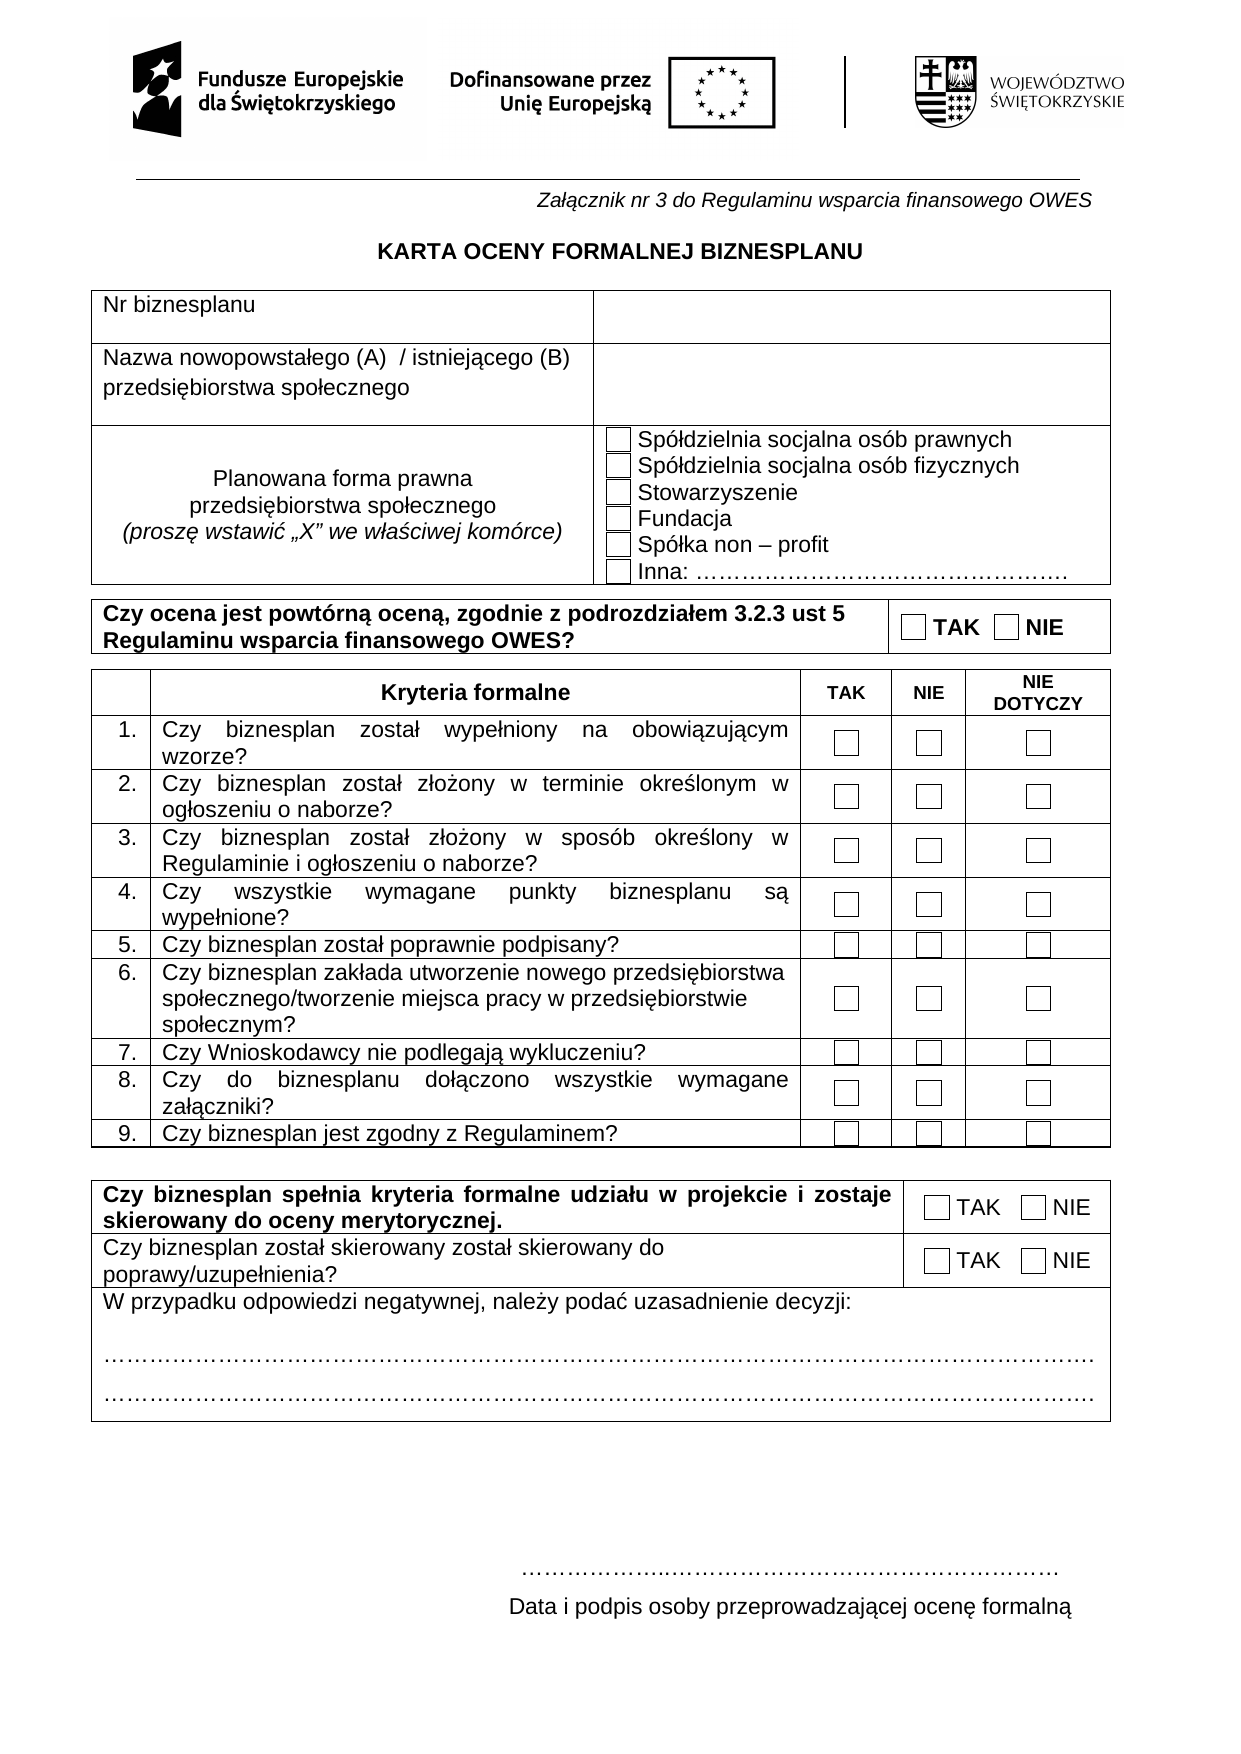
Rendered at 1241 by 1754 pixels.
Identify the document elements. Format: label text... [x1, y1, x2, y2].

table_cell [966, 931, 1110, 958]
table_cell [92, 959, 150, 1038]
table_header TAK NIE [904, 1181, 1110, 1233]
text Załącznik nr 3 do Regulaminu wsparcia finansowego OWES [148, 187, 1093, 211]
table_header [594, 291, 1110, 342]
table_cell Czy biznesplan został złożony w terminie określonym w ogłoszeniu o naborze? [151, 770, 800, 823]
table_cell [892, 716, 965, 769]
table_cell [594, 344, 1110, 425]
table_cell [92, 1039, 150, 1065]
table_cell [966, 824, 1110, 877]
table_header TAK NIE [889, 600, 1110, 653]
table_cell [801, 716, 891, 769]
table_cell [966, 770, 1110, 823]
table_cell [966, 959, 1110, 1038]
text ………………..…………………………………………… [487, 1554, 1093, 1580]
table_cell [801, 959, 891, 1038]
table_cell [892, 1066, 965, 1119]
table_header Czy ocena jest powtórną oceną, zgodnie z podrozdziałem 3.2.3 ust 5 Regulaminu wsparcia finansowego OWES? [92, 600, 888, 653]
text Data i podpis osoby przeprowadzającej ocenę formalną [487, 1593, 1093, 1619]
picture [109, 17, 427, 161]
table_cell [801, 824, 891, 877]
table_cell [892, 931, 965, 958]
table_cell Czy do biznesplanu dołączono wszystkie wymagane załączniki? [151, 1066, 800, 1119]
table_cell [892, 959, 965, 1038]
table_cell [92, 770, 150, 823]
table_cell [966, 1066, 1110, 1119]
table_cell W przypadku odpowiedzi negatywnej, należy podać uzasadnienie decyzji: …………………………………………………………………………………………………………………. …………………………………………………………………………………………………………………. [92, 1288, 1110, 1421]
table_cell [92, 1120, 150, 1146]
table_cell [966, 878, 1110, 930]
table_cell [801, 770, 891, 823]
table_cell [892, 1120, 965, 1146]
table_cell [966, 1120, 1110, 1146]
table_cell [92, 931, 150, 958]
table_cell Czy biznesplan został skierowany został skierowany do poprawy/uzupełnienia? [92, 1234, 903, 1287]
table_cell Czy Wnioskodawcy nie podlegają wykluczeniu? [151, 1039, 800, 1065]
table_cell [92, 824, 150, 877]
text KARTA OCENY FORMALNEJ BIZNESPLANU [148, 238, 1093, 264]
table_cell [92, 716, 150, 769]
table_cell [966, 716, 1110, 769]
table_cell Czy biznesplan jest zgodny z Regulaminem? [151, 1120, 800, 1146]
table_cell Czy wszystkie wymagane punkty biznesplanu są wypełnione? [151, 878, 800, 930]
table_cell Czy biznesplan został złożony w sposób określony w Regulaminie i ogłoszeniu o naborze? [151, 824, 800, 877]
picture [915, 56, 1124, 128]
table_header [92, 670, 150, 715]
table_cell [801, 1039, 891, 1065]
table_cell [966, 1039, 1110, 1065]
table_cell TAK NIE [904, 1234, 1110, 1287]
table_header Kryteria formalne [151, 670, 800, 715]
table_cell [892, 824, 965, 877]
table_cell [801, 1120, 891, 1146]
table_cell Planowana forma prawna przedsiębiorstwa społecznego (proszę wstawić „X” we właściwej komórce) [92, 426, 593, 584]
table_cell Czy biznesplan zakłada utworzenie nowego przedsiębiorstwa społecznego/tworzenie miejsca pracy w przedsiębiorstwie społecznym? [151, 959, 800, 1038]
table_cell Nazwa nowopowstałego (A) / istniejącego (B) przedsiębiorstwa społecznego [92, 344, 593, 425]
table_cell [801, 878, 891, 930]
table_cell [801, 1066, 891, 1119]
table_header Nr biznesplanu [92, 291, 593, 342]
table_cell Czy biznesplan został poprawnie podpisany? [151, 931, 800, 958]
table_cell [92, 878, 150, 930]
table_cell [892, 878, 965, 930]
table_cell Czy biznesplan został wypełniony na obowiązującym wzorze? [151, 716, 800, 769]
table_header Czy biznesplan spełnia kryteria formalne udziału w projekcie i zostaje skierowany do oceny merytorycznej. [92, 1181, 903, 1233]
table_header NIE DOTYCZY [966, 670, 1110, 715]
table_cell [892, 1039, 965, 1065]
table_header TAK [801, 670, 891, 715]
table_cell [92, 1066, 150, 1119]
table_cell [801, 931, 891, 958]
picture [437, 18, 799, 161]
table_cell [892, 770, 965, 823]
table_cell Spółdzielnia socjalna osób prawnych Spółdzielnia socjalna osób fizycznych Stowarzyszenie Fundacja Spółka non – profit Inna: …………………………………………. [594, 426, 1110, 584]
table_header NIE [892, 670, 965, 715]
